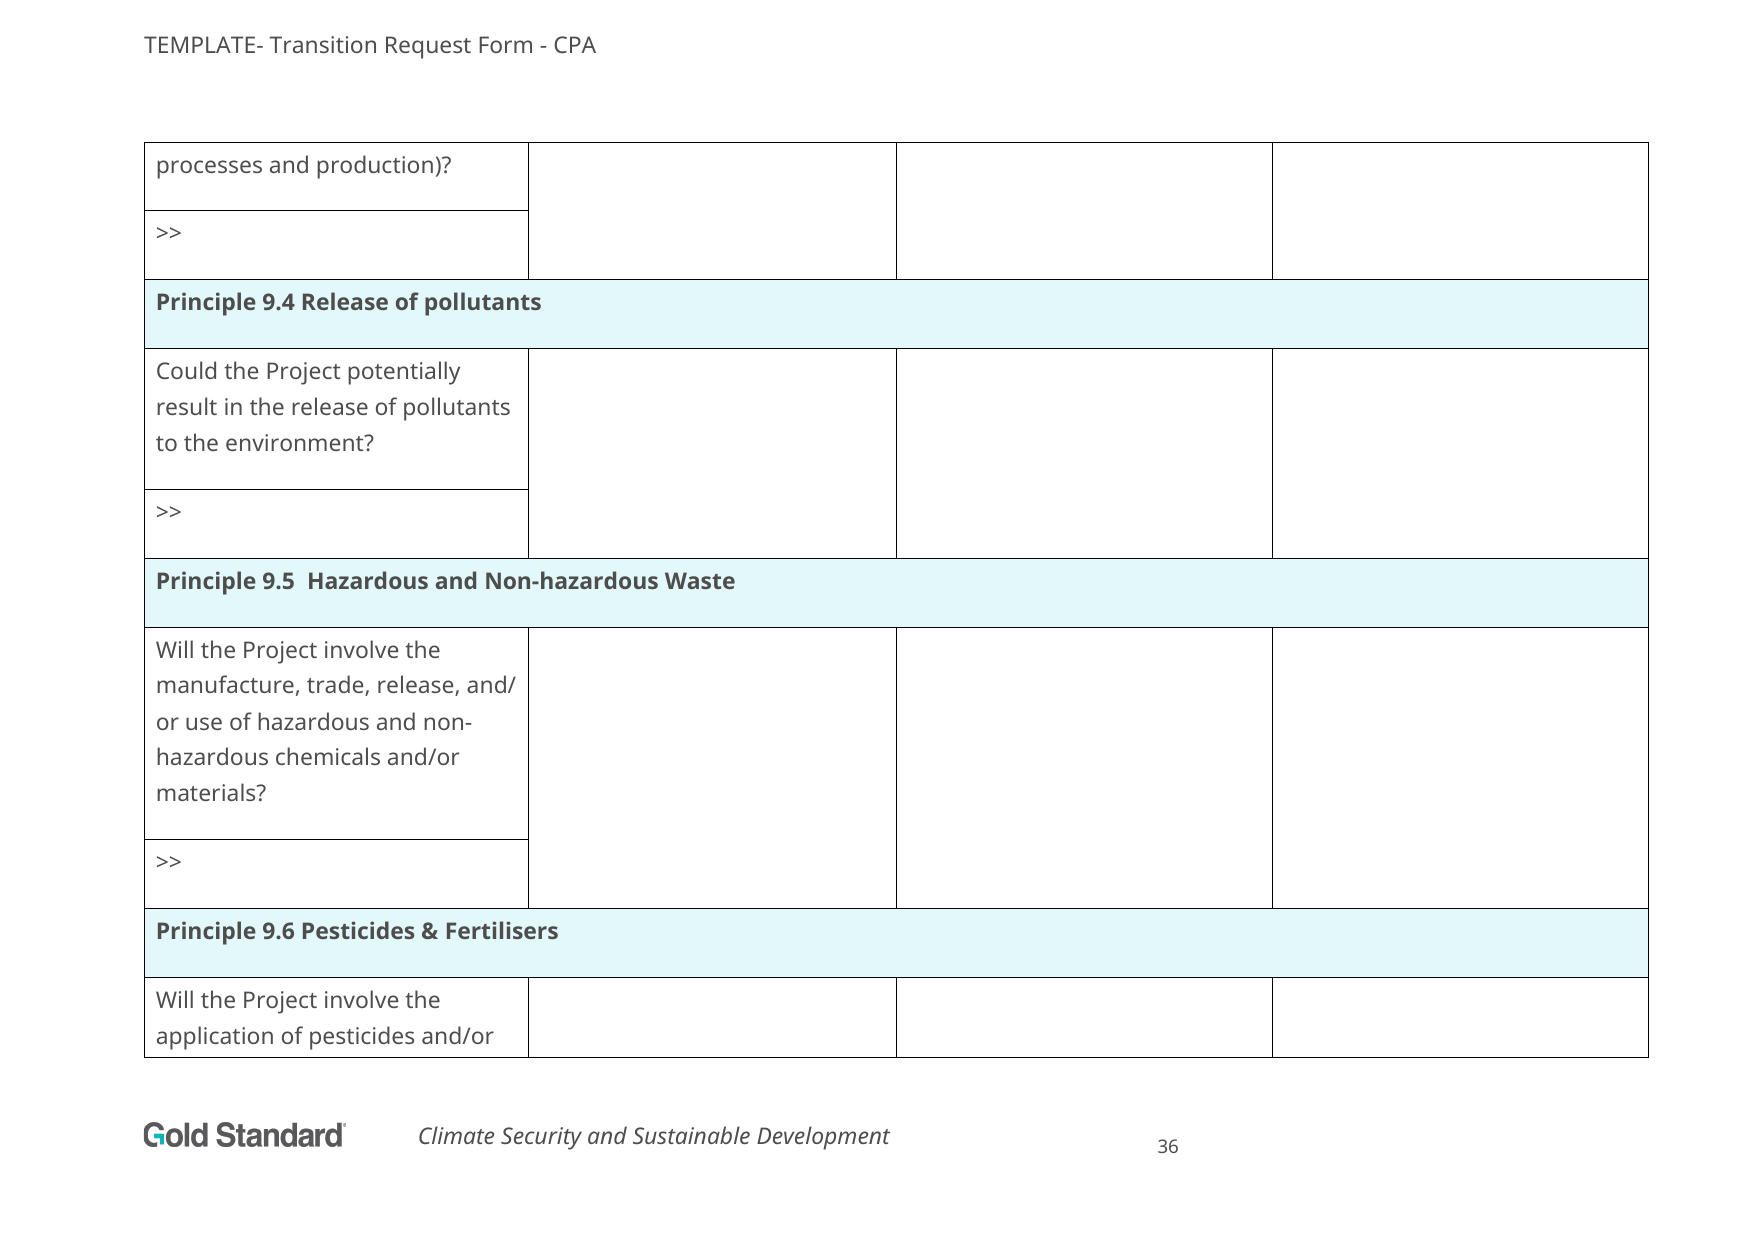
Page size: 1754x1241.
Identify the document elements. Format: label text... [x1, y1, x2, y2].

table_cell >> [145, 840, 528, 908]
table_cell [1273, 143, 1648, 279]
table_cell Principle 9.6 Pesticides & Fertilisers [145, 909, 1648, 977]
table_cell Principle 9.5 Hazardous and Non-hazardous Waste [145, 559, 1648, 627]
table_cell >> [145, 211, 528, 279]
table_cell [897, 143, 1272, 279]
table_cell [145, 978, 528, 1057]
table_cell [1273, 978, 1648, 1057]
table_cell [897, 349, 1272, 558]
table_cell [1273, 349, 1648, 558]
table_cell Principle 9.4 Release of pollutants [145, 280, 1648, 348]
table_cell >> [145, 490, 528, 558]
table_cell [529, 978, 896, 1057]
table_cell [897, 978, 1272, 1057]
table_cell [529, 628, 896, 908]
table_cell [529, 143, 896, 279]
table_cell [1273, 628, 1648, 908]
table_cell Will the Project involve the manufacture, trade, release, and/ or use of hazardous and non-hazardous chemicals and/or materials? [145, 628, 528, 839]
table_cell [897, 628, 1272, 908]
table_cell Could the Project potentially result in the release of pollutants to the environment? [145, 349, 528, 489]
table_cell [145, 143, 528, 210]
table_cell [529, 349, 896, 558]
